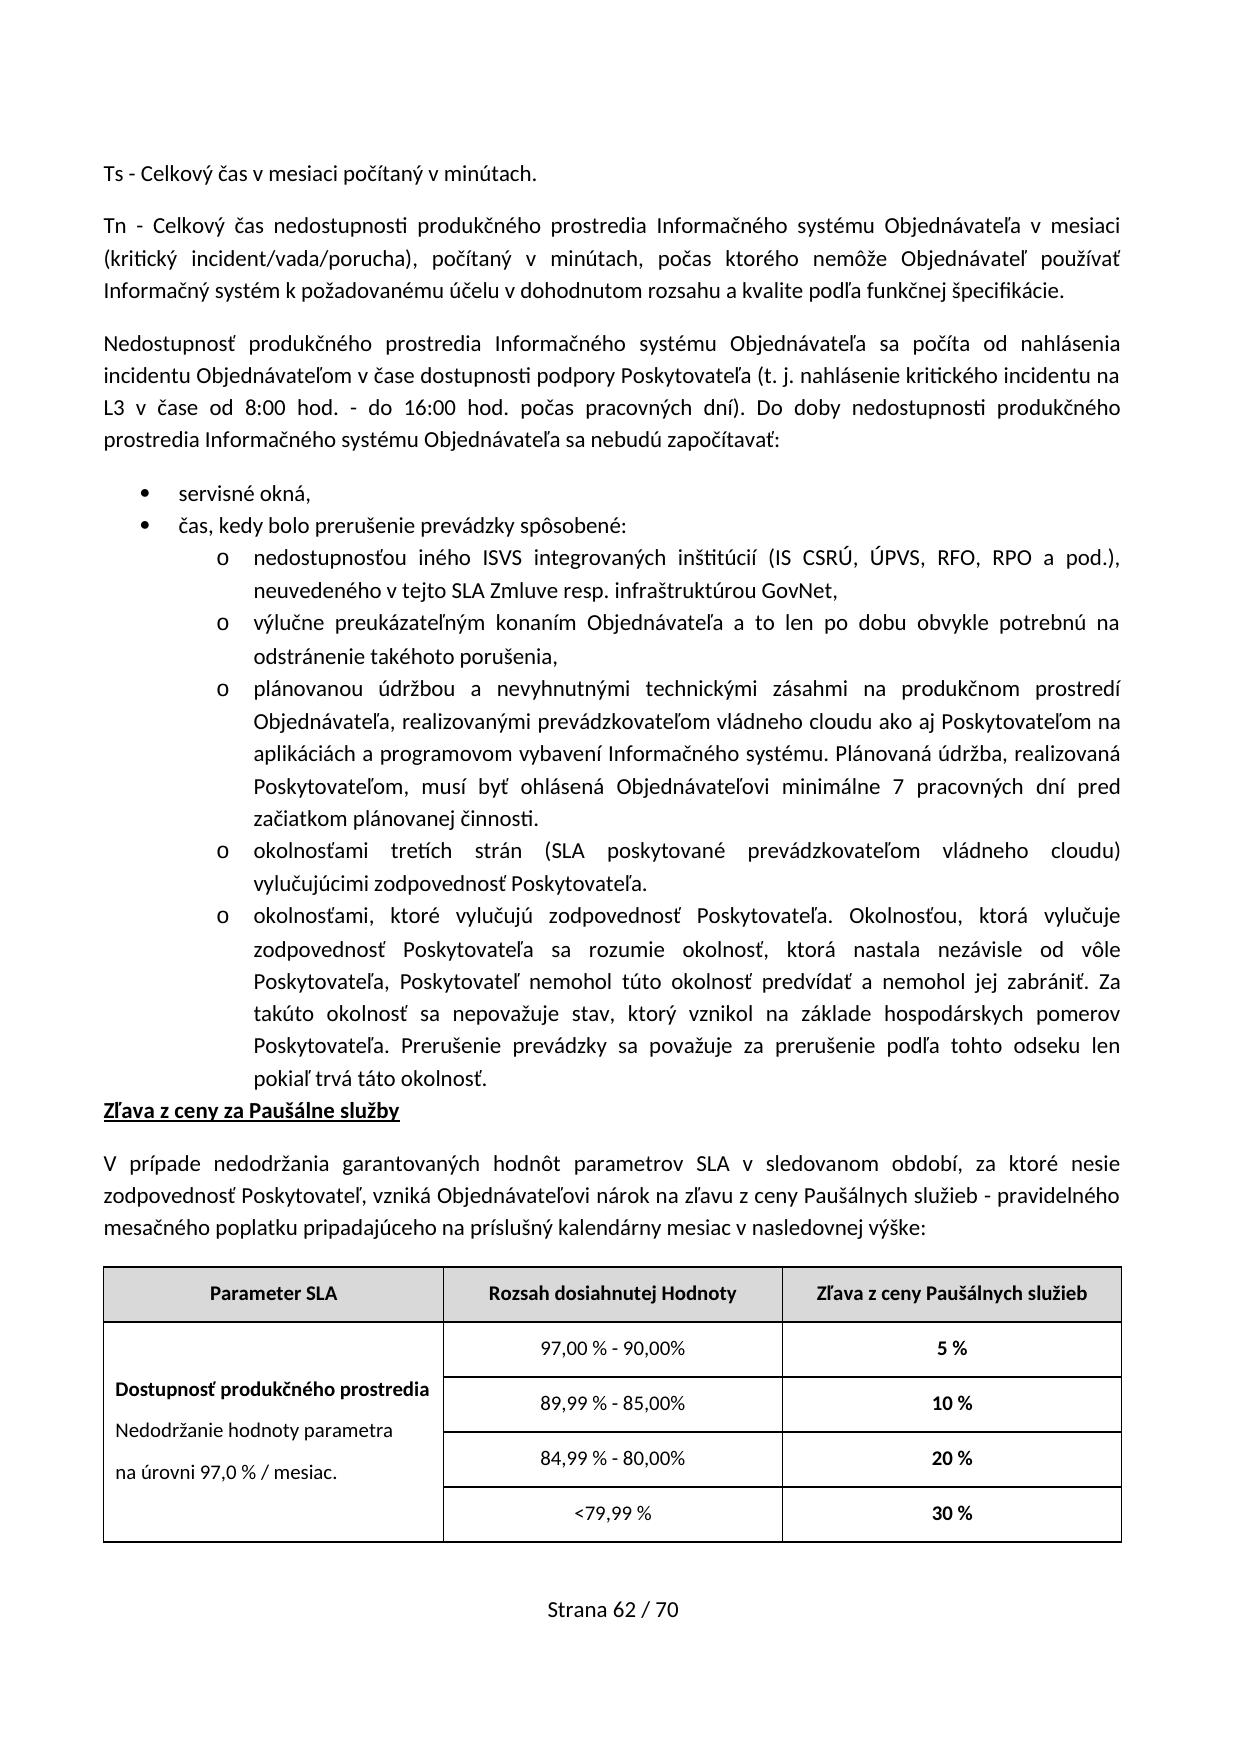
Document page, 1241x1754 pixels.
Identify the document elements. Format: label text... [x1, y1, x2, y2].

text V prípade nedodržania garantovaných hodnôt parametrov SLA v sledovanom období, za ktoré nesie zodpovednosť Poskytovateľ, vzniká Objednávateľovi nárok na zľavu z ceny Paušálnych služieb - pravidelného mesačného poplatku pripadajúceho na príslušný kalendárny mesiac v nasledovnej výške: [103, 1149, 1122, 1241]
table_cell 89,99 % - 85,00% [444, 1378, 782, 1431]
table_cell 97,00 % - 90,00% [444, 1323, 782, 1376]
table_cell 30 % [783, 1488, 1121, 1541]
table_header Zľava z ceny Paušálnych služieb [783, 1268, 1121, 1321]
table_header Rozsah dosiahnutej Hodnoty [444, 1268, 782, 1321]
list výlučne preukázateľným konaním Objednávateľa a to len po dobu obvykle potrebnú na odstránenie takéhoto porušenia, [216, 608, 1122, 670]
table_cell 5 % [783, 1323, 1121, 1376]
list čas, kedy bolo prerušenie prevádzky spôsobené: [141, 511, 1122, 539]
list nedostupnosťou iného ISVS integrovaných inštitúcií (IS CSRÚ, ÚPVS, RFO, RPO a pod.), neuvedeného v tejto SLA Zmluve resp. infraštruktúrou GovNet, [216, 543, 1122, 604]
text Tn - Celkový čas nedostupnosti produkčného prostredia Informačného systému Objednávateľa v mesiaci (kritický incident/vada/porucha), počítaný v minútach, počas ktorého nemôže Objednávateľ používať Informačný systém k požadovanému účelu v dohodnutom rozsahu a kvalite podľa funkčnej špecifikácie. [103, 212, 1122, 304]
table_cell <79,99 % [444, 1488, 782, 1541]
table_cell 10 % [783, 1378, 1121, 1431]
text Zľava z ceny za Paušálne služby [103, 1096, 1122, 1124]
table_cell Dostupnosť produkčného prostredia Nedodržanie hodnoty parametra na úrovni 97,0 % / mesiac. [104, 1323, 443, 1541]
list okolnosťami tretích strán (SLA poskytované prevádzkovateľom vládneho cloudu) vylučujúcimi zodpovednosť Poskytovateľa. [216, 836, 1122, 897]
table_cell 20 % [783, 1433, 1121, 1486]
list plánovanou údržbou a nevyhnutnými technickými zásahmi na produkčnom prostredí Objednávateľa, realizovanými prevádzkovateľom vládneho cloudu ako aj Poskytovateľom na aplikáciách a programovom vybavení Informačného systému. Plánovaná údržba, realizovaná Poskytovateľom, musí byť ohlásená Objednávateľovi minimálne 7 pracovných dní pred začiatkom plánovanej činnosti. [216, 674, 1122, 832]
table_header Parameter SLA [104, 1268, 443, 1321]
text Ts - Celkový čas v mesiaci počítaný v minútach. [103, 159, 1122, 187]
table_cell 84,99 % - 80,00% [444, 1433, 782, 1486]
text Nedostupnosť produkčného prostredia Informačného systému Objednávateľa sa počíta od nahlásenia incidentu Objednávateľom v čase dostupnosti podpory Poskytovateľa (t. j. nahlásenie kritického incidentu na L3 v čase od 8:00 hod. - do 16:00 hod. počas pracovných dní). Do doby nedostupnosti produkčného prostredia Informačného systému Objednávateľa sa nebudú započítavať: [103, 329, 1122, 454]
list okolnosťami, ktoré vylučujú zodpovednosť Poskytovateľa. Okolnosťou, ktorá vylučuje zodpovednosť Poskytovateľa sa rozumie okolnosť, ktorá nastala nezávisle od vôle Poskytovateľa, Poskytovateľ nemohol túto okolnosť predvídať a nemohol jej zabrániť. Za takúto okolnosť sa nepovažuje stav, ktorý vznikol na základe hospodárskych pomerov Poskytovateľa. Prerušenie prevádzky sa považuje za prerušenie podľa tohto odseku len pokiaľ trvá táto okolnosť. [216, 902, 1122, 1092]
list servisné okná, [141, 479, 1122, 507]
